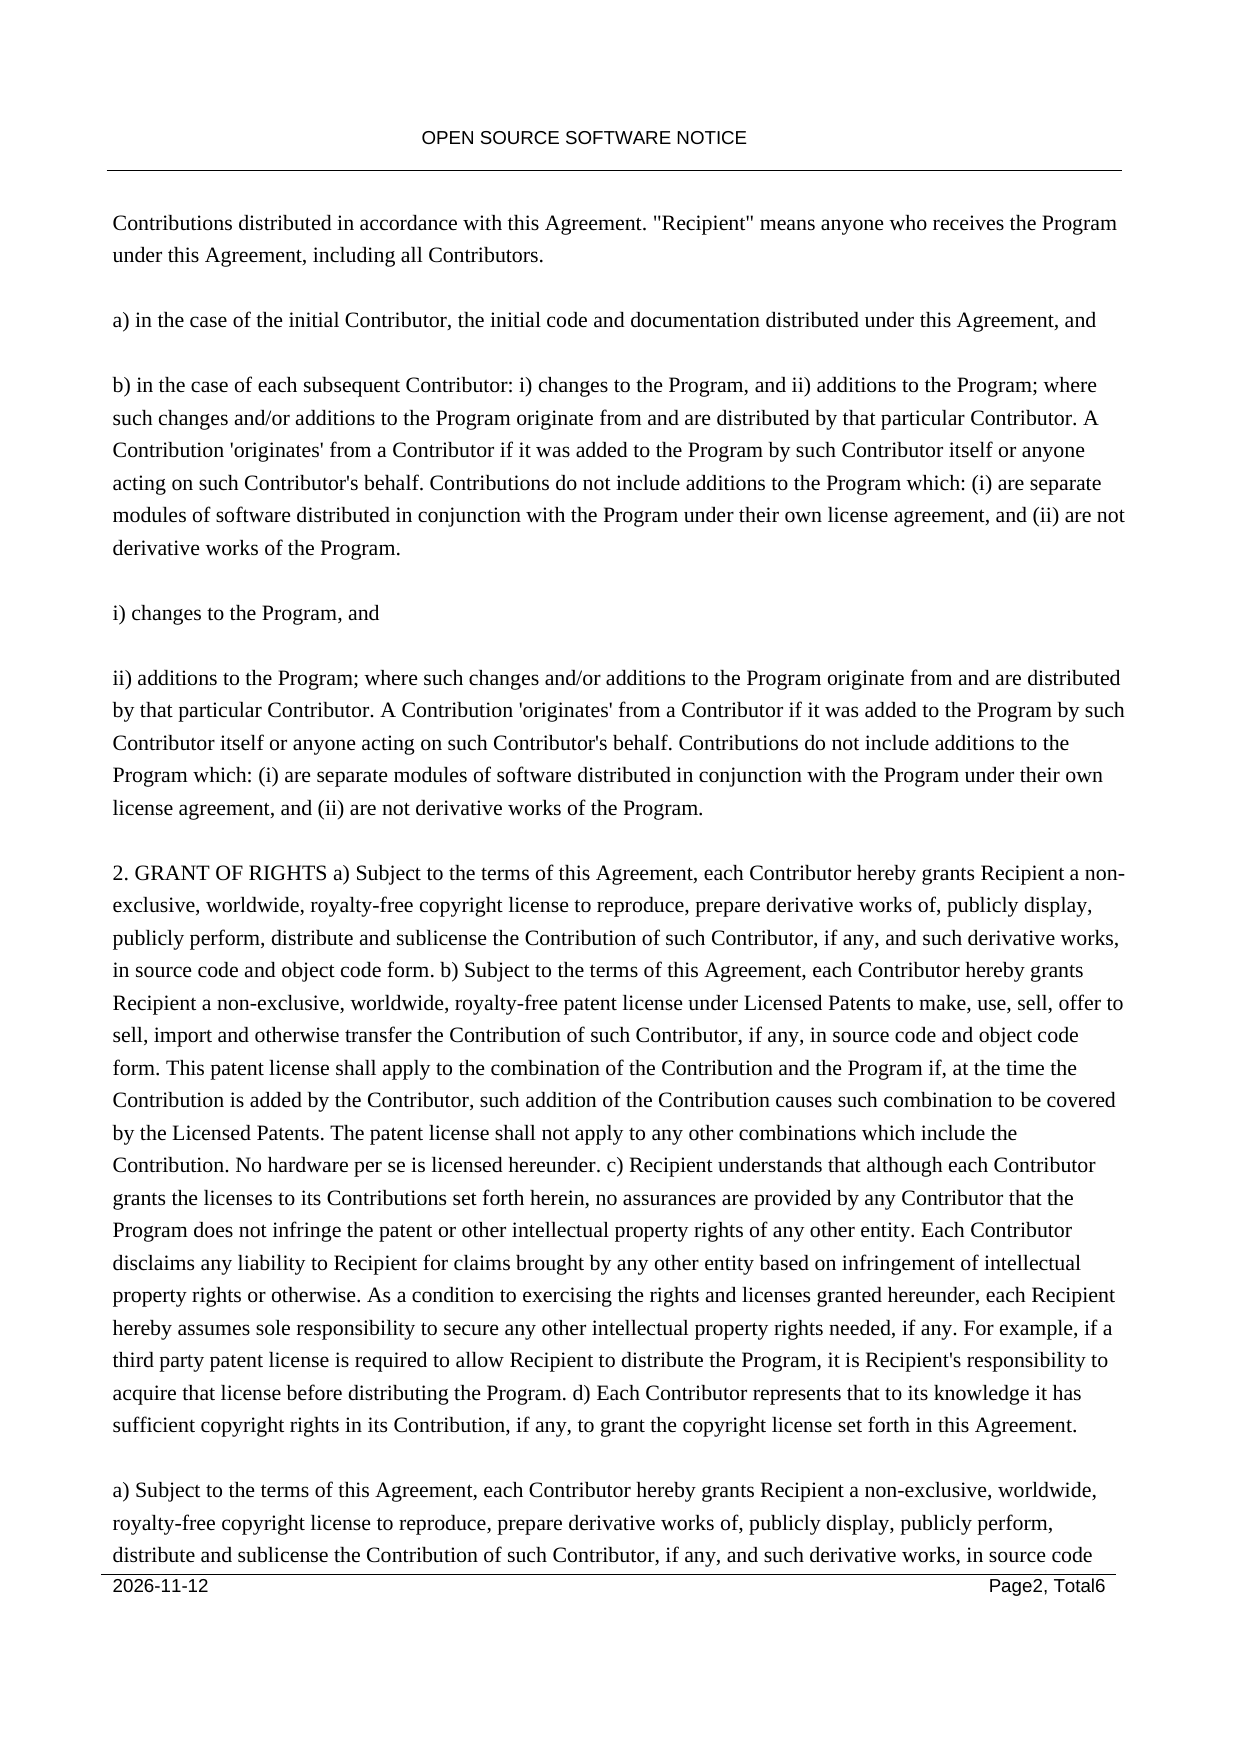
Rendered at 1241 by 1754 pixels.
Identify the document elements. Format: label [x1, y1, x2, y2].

text [112, 206, 1128, 1571]
